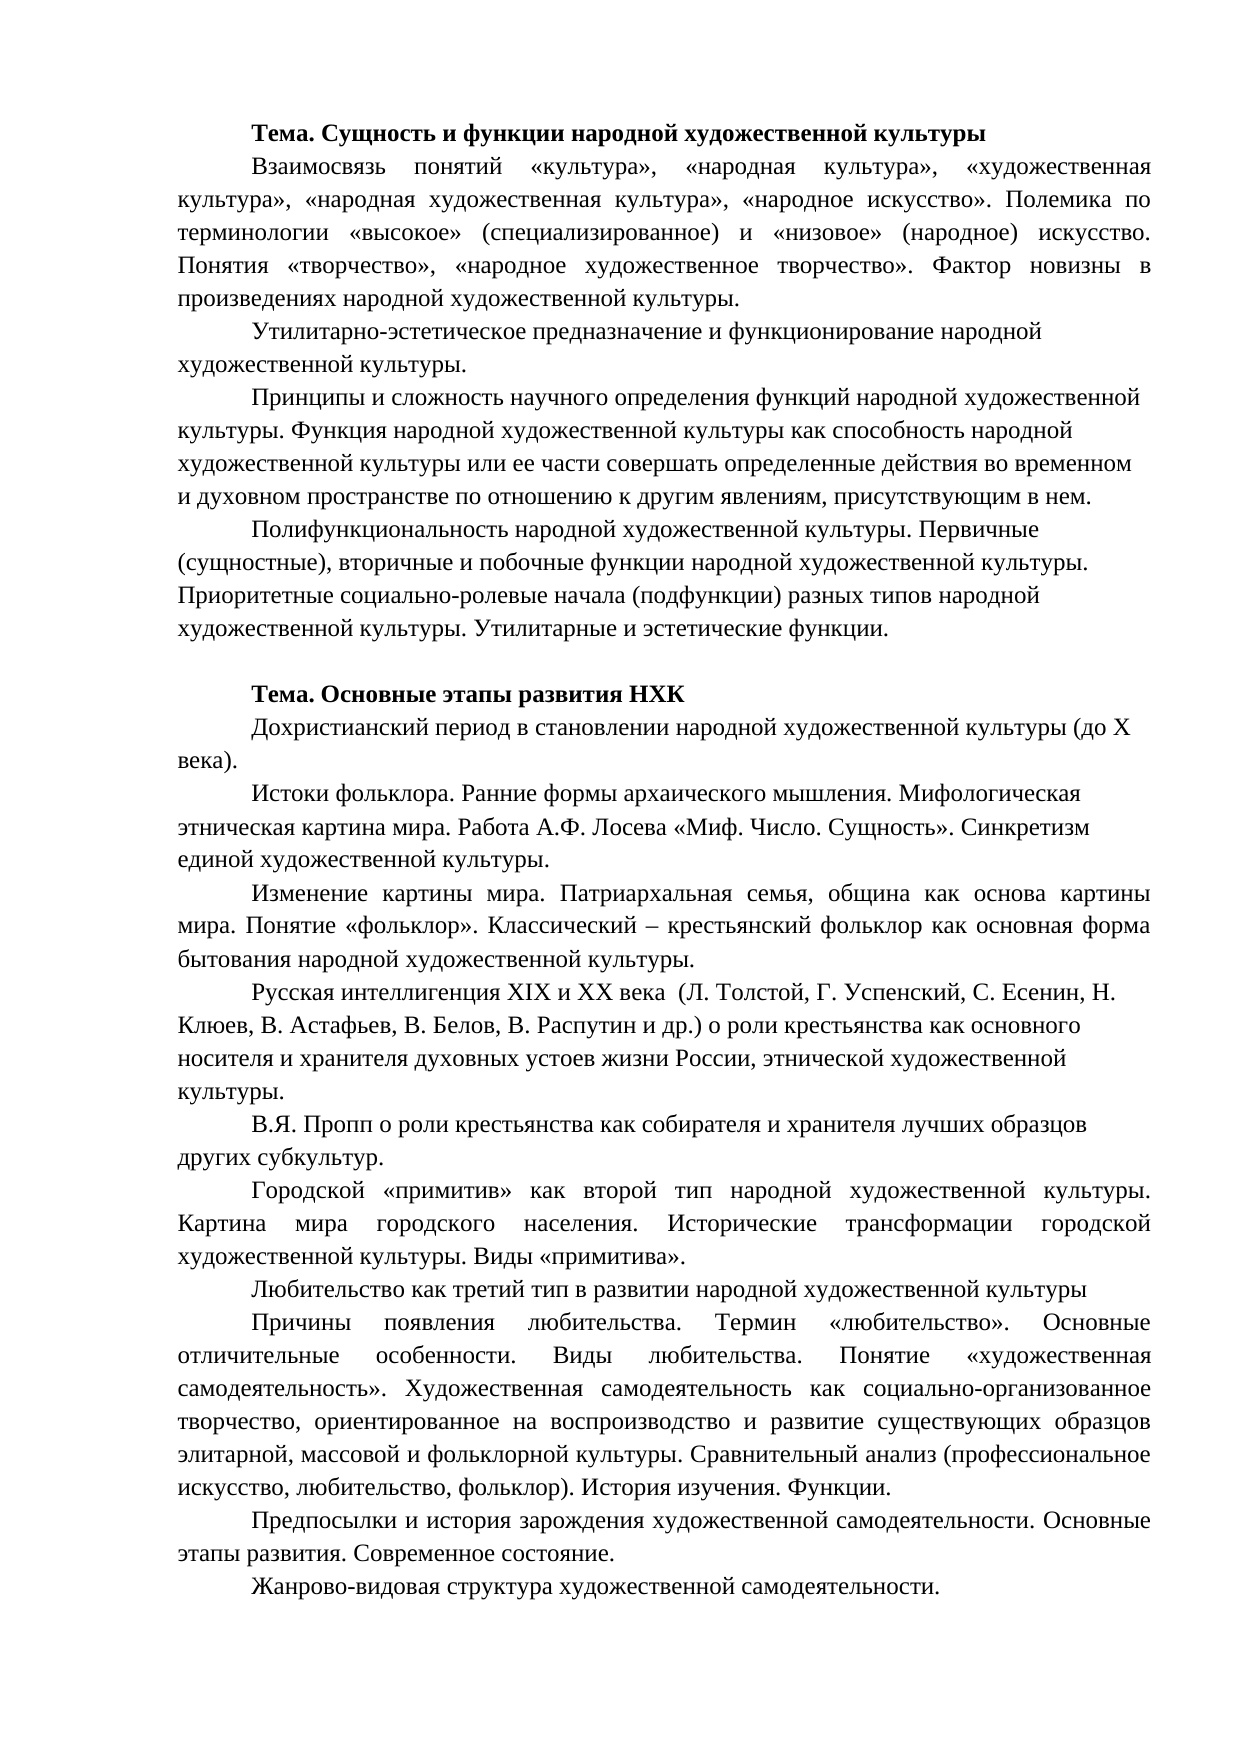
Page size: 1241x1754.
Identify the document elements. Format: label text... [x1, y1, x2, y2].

text Тема. Сущность и функции народной художественной культуры [177, 118, 1152, 147]
text Утилитарно-эстетическое предназначение и функционирование народной художественной культуры. [177, 316, 1152, 378]
text Любительство как третий тип в развитии народной художественной культуры [177, 1274, 1152, 1303]
text Полифункциональность народной художественной культуры. Первичные (сущностные), вторичные и побочные функции народной художественной культуры. Приоритетные социально-ролевые начала (подфункции) разных типов народной художественной культуры. Утилитарные и эстетические функции. [177, 514, 1152, 642]
text Тема. Основные этапы развития НХК [177, 679, 1152, 708]
text Жанрово-видовая структура художественной самодеятельности. [177, 1571, 1152, 1600]
text Изменение картины мира. Патриархальная семья, община как основа картины мира. Понятие «фольклор». Классический – крестьянский фольклор как основная форма бытования народной художественной культуры. [177, 878, 1152, 972]
text В.Я. Пропп о роли крестьянства как собирателя и хранителя лучших образцов других субкультур. [177, 1109, 1152, 1171]
text Причины появления любительства. Термин «любительство». Основные отличительные особенности. Виды любительства. Понятие «художественная самодеятельность». Художественная самодеятельность как социально-организованное творчество, ориентированное на воспроизводство и развитие существующих образцов элитарной, массовой и фольклорной культуры. Сравнительный анализ (профессиональное искусство, любительство, фольклор). История изучения. Функции. [177, 1307, 1152, 1501]
text Принципы и сложность научного определения функций народной художественной культуры. Функция народной художественной культуры как способность народной художественной культуры или ее части совершать определенные действия во временном и духовном пространстве по отношению к другим явлениям, присутствующим в нем. [177, 382, 1152, 510]
text Городской «примитив» как второй тип народной художественной культуры. Картина мира городского населения. Исторические трансформации городской художественной культуры. Виды «примитива». [177, 1175, 1152, 1269]
text Предпосылки и история зарождения художественной самодеятельности. Основные этапы развития. Современное состояние. [177, 1505, 1152, 1567]
text Истоки фольклора. Ранние формы архаического мышления. Мифологическая этническая картина мира. Работа А.Ф. Лосева «Миф. Число. Сущность». Синкретизм единой художественной культуры. [177, 778, 1152, 873]
text Взаимосвязь понятий «культура», «народная культура», «художественная культура», «народная художественная культура», «народное искусство». Полемика по терминологии «высокое» (специализированное) и «низовое» (народное) искусство. Понятия «творчество», «народное художественное творчество». Фактор новизны в произведениях народной художественной культуры. [177, 151, 1152, 312]
text Русская интеллигенция XIX и XX века (Л. Толстой, Г. Успенский, С. Есенин, Н. Клюев, В. Астафьев, В. Белов, В. Распутин и др.) о роли крестьянства как основного носителя и хранителя духовных устоев жизни России, этнической художественной культуры. [177, 977, 1152, 1104]
text Дохристианский период в становлении народной художественной культуры (до X века). [177, 712, 1152, 774]
